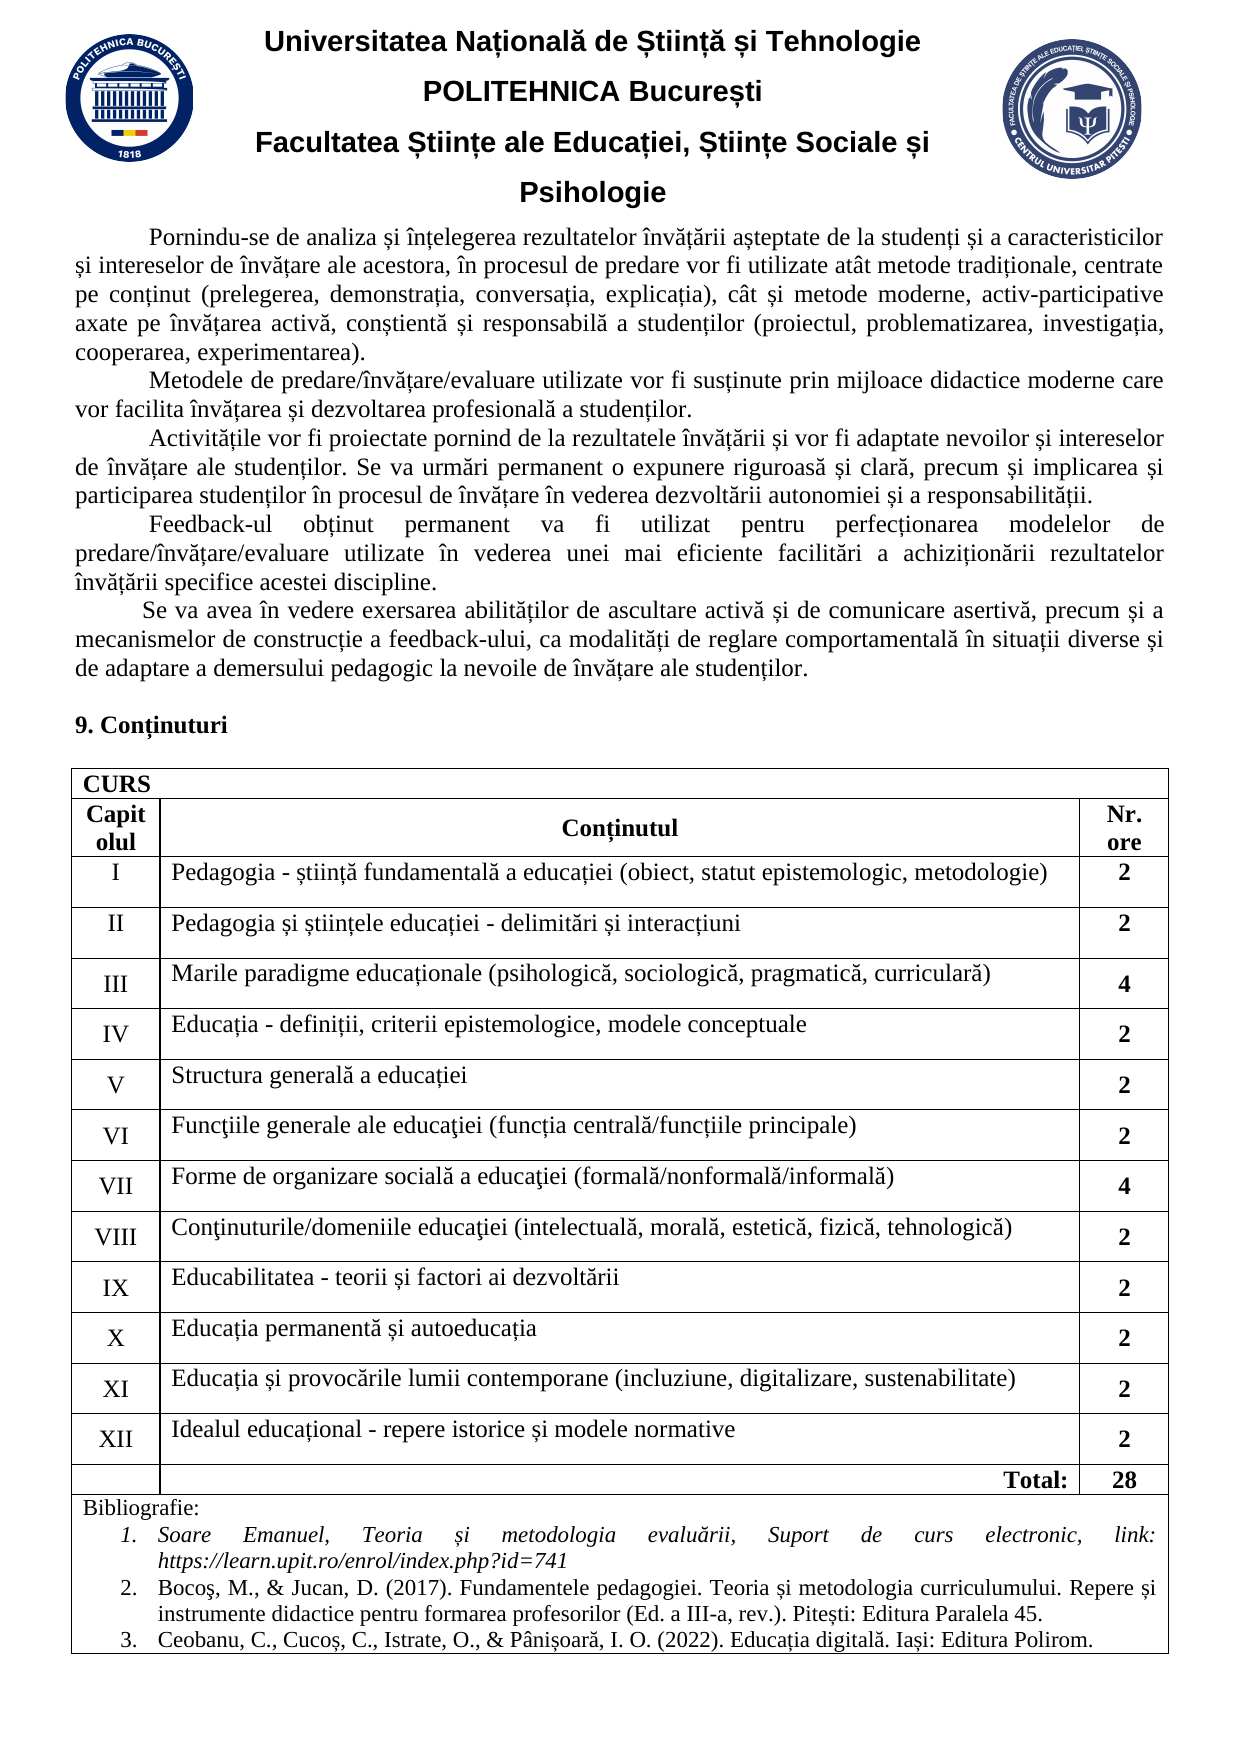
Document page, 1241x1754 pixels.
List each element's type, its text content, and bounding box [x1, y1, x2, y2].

table_cell Nr. ore [1080, 799, 1168, 856]
table_cell II [72, 908, 159, 957]
table_cell 2 [1080, 1212, 1168, 1261]
table_cell 2 [1080, 1364, 1168, 1413]
text Se va avea în vedere exersarea abilităților de ascultare activă și de comunicare asertivă, precum și a mecanismelor de construcție a feedback-ului, ca modalități de reglare comportamentală în situații diverse și de adaptare a demersului pedagogic la nevoile de învățare ale studenților. [75, 595, 1165, 682]
table_cell Pedagogia și științele educației - delimitări și interacțiuni [161, 908, 1079, 957]
table_cell 2 [1080, 1060, 1168, 1109]
table_cell 2 [1080, 1414, 1168, 1464]
table_cell Educabilitatea - teorii și factori ai dezvoltării [161, 1262, 1079, 1312]
table_cell IV [72, 1009, 159, 1059]
table_cell VI [72, 1110, 159, 1160]
table_cell Idealul educațional - repere istorice și modele normative [161, 1414, 1079, 1464]
table_cell 2 [1080, 1262, 1168, 1312]
table_cell 28 [1080, 1465, 1168, 1493]
text Activitățile vor fi proiectate pornind de la rezultatele învățării și vor fi adaptate nevoilor și intereselor de învățare ale studenților. Se va urmări permanent o expunere riguroasă și clară, precum și implicarea și participarea studenților în procesul de învățare în vederea dezvoltării autonomiei și a responsabilității. [75, 423, 1165, 509]
table_cell V [72, 1060, 159, 1109]
table_cell Funcţiile generale ale educaţiei (funcția centrală/funcțiile principale) [161, 1110, 1079, 1160]
table_cell XII [72, 1414, 159, 1464]
table_cell 2 [1080, 1313, 1168, 1362]
table_cell Educația - definiții, criterii epistemologice, modele conceptuale [161, 1009, 1079, 1059]
table_cell Educația și provocările lumii contemporane (incluziune, digitalizare, sustenabilitate) [161, 1364, 1079, 1413]
table_cell X [72, 1313, 159, 1362]
table_cell Educația permanentă și autoeducația [161, 1313, 1079, 1362]
table_cell Total: [161, 1465, 1079, 1493]
picture [1002, 39, 1142, 179]
text 9. Conținuturi [75, 710, 1165, 739]
table_cell VIII [72, 1212, 159, 1261]
table_cell Pedagogia - știință fundamentală a educației (obiect, statut epistemologic, metodologie) [161, 857, 1079, 907]
table_cell VII [72, 1161, 159, 1211]
table_cell 4 [1080, 1161, 1168, 1211]
picture [65, 34, 193, 162]
table_cell Capitolul [72, 799, 159, 856]
text Feedback-ul obținut permanent va fi utilizat pentru perfecționarea modelelor de predare/învățare/evaluare utilizate în vederea unei mai eficiente facilitări a achiziționării rezultatelor învățării specifice acestei discipline. [75, 509, 1165, 595]
table_cell III [72, 959, 159, 1008]
table_cell Forme de organizare socială a educaţiei (formală/nonformală/informală) [161, 1161, 1079, 1211]
table_cell [72, 1465, 159, 1493]
table_cell 2 [1080, 1110, 1168, 1160]
table_cell Conținutul [161, 799, 1079, 856]
table_cell I [72, 857, 159, 907]
table_cell XI [72, 1364, 159, 1413]
table_cell 2 [1080, 908, 1168, 957]
table_cell IX [72, 1262, 159, 1312]
text Pornindu-se de analiza și înțelegerea rezultatelor învățării așteptate de la studenți și a caracteristicilor și intereselor de învățare ale acestora, în procesul de predare vor fi utilizate atât metode tradiționale, centrate pe conținut (prelegerea, demonstrația, conversația, explicația), cât și metode moderne, activ-participative axate pe învățarea activă, conștientă și responsabilă a studenților (proiectul, problematizarea, investigația, cooperarea, experimentarea). [75, 112, 1165, 365]
table_header CURS [72, 769, 1168, 798]
table_cell Structura generală a educației [161, 1060, 1079, 1109]
table_cell 2 [1080, 1009, 1168, 1059]
table_cell 4 [1080, 959, 1168, 1008]
table_cell Marile paradigme educaționale (psihologică, sociologică, pragmatică, curriculară) [161, 959, 1079, 1008]
text Metodele de predare/învățare/evaluare utilizate vor fi susținute prin mijloace didactice moderne care vor facilita învățarea și dezvoltarea profesională a studenților. [75, 365, 1165, 423]
table_cell Conţinuturile/domeniile educaţiei (intelectuală, morală, estetică, fizică, tehnologică) [161, 1212, 1079, 1261]
table_cell 2 [1080, 857, 1168, 907]
